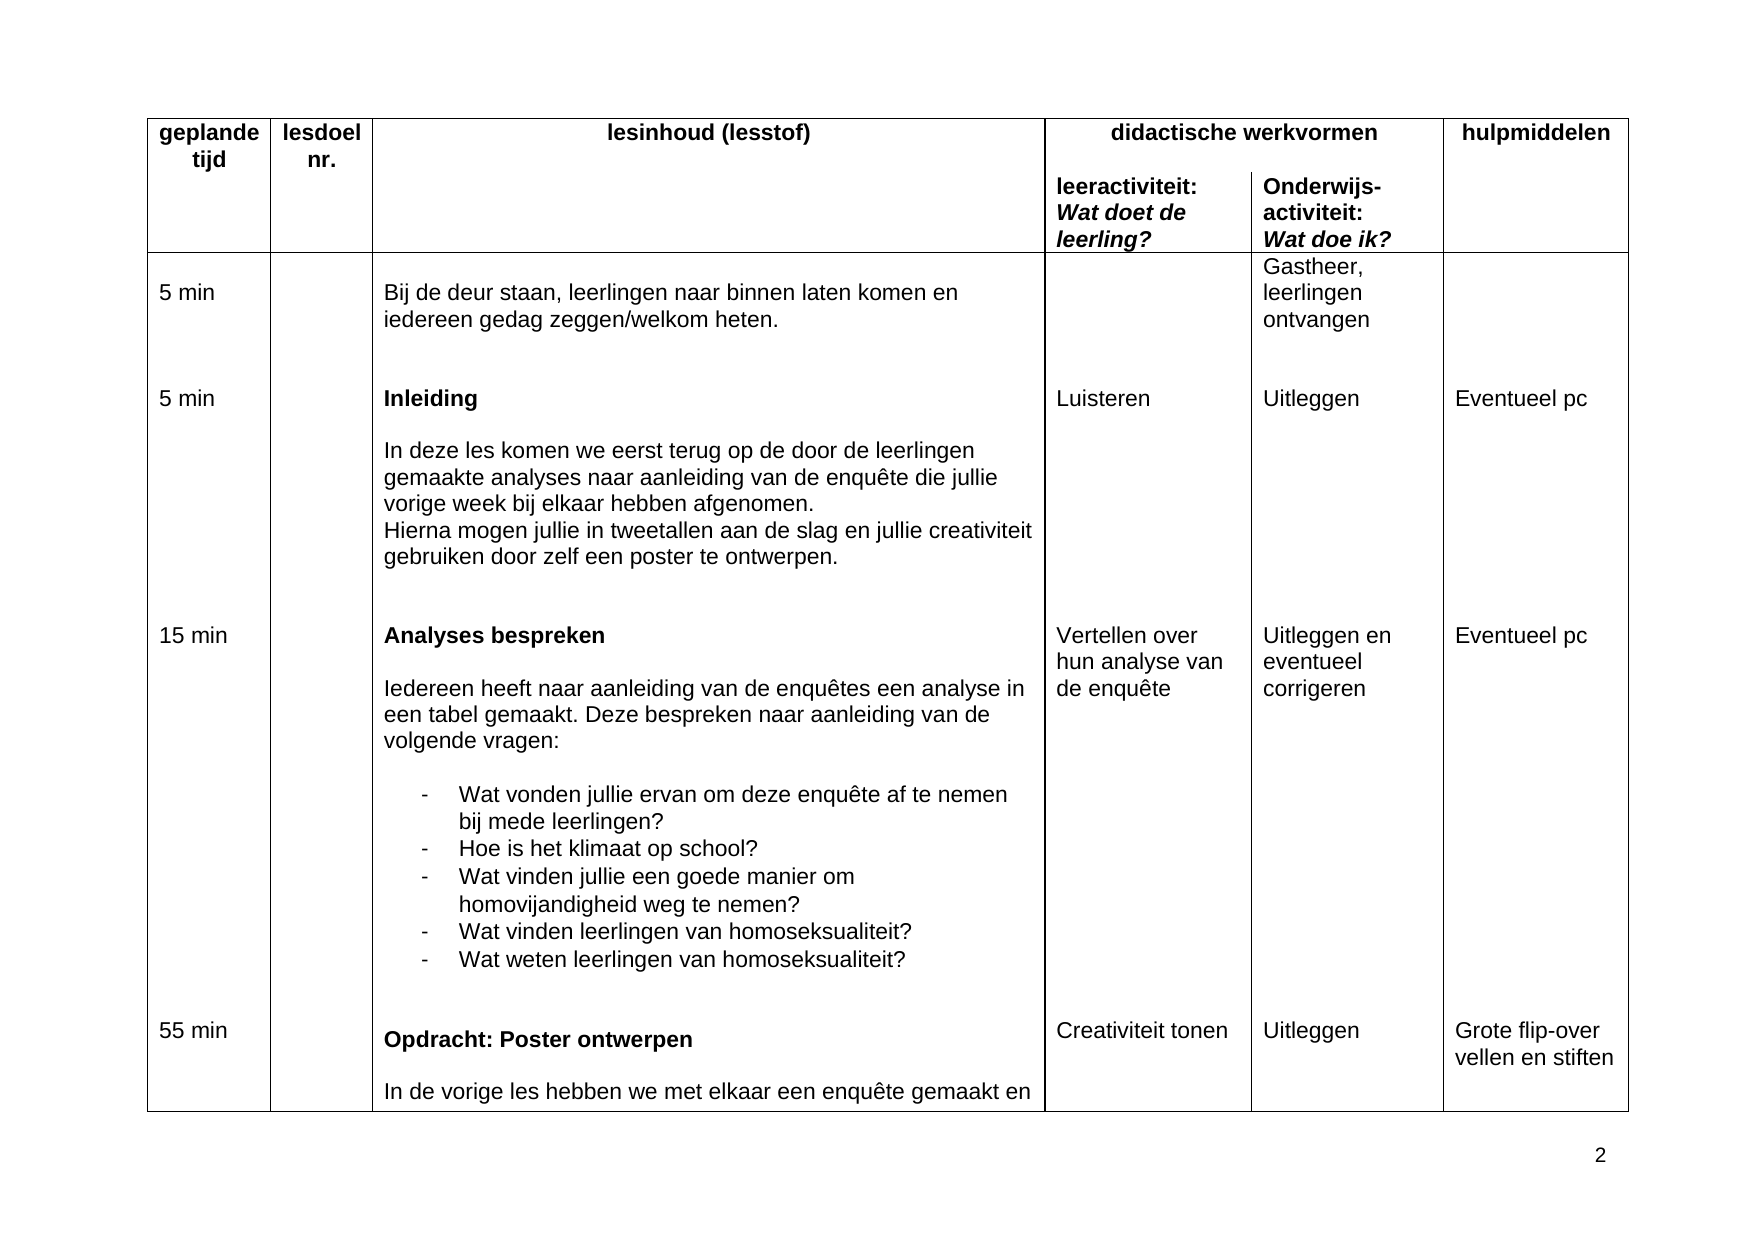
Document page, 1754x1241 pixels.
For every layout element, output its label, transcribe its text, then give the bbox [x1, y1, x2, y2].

table_header lesinhoud (lesstof) [373, 119, 1044, 252]
table_header didactische werkvormen [1046, 119, 1443, 172]
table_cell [373, 253, 1044, 1111]
table_header lesdoel nr. [271, 119, 372, 252]
table_cell Onderwijs- activiteit: Wat doe ik? [1252, 172, 1443, 252]
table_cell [148, 253, 270, 1111]
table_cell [1252, 253, 1443, 1111]
table_cell [271, 253, 372, 1111]
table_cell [1444, 253, 1628, 1111]
table_header geplande tijd [148, 119, 270, 252]
table_header hulpmiddelen [1444, 119, 1628, 252]
table_cell leeractiviteit: Wat doet de leerling? [1046, 172, 1251, 252]
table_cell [1046, 253, 1251, 1111]
